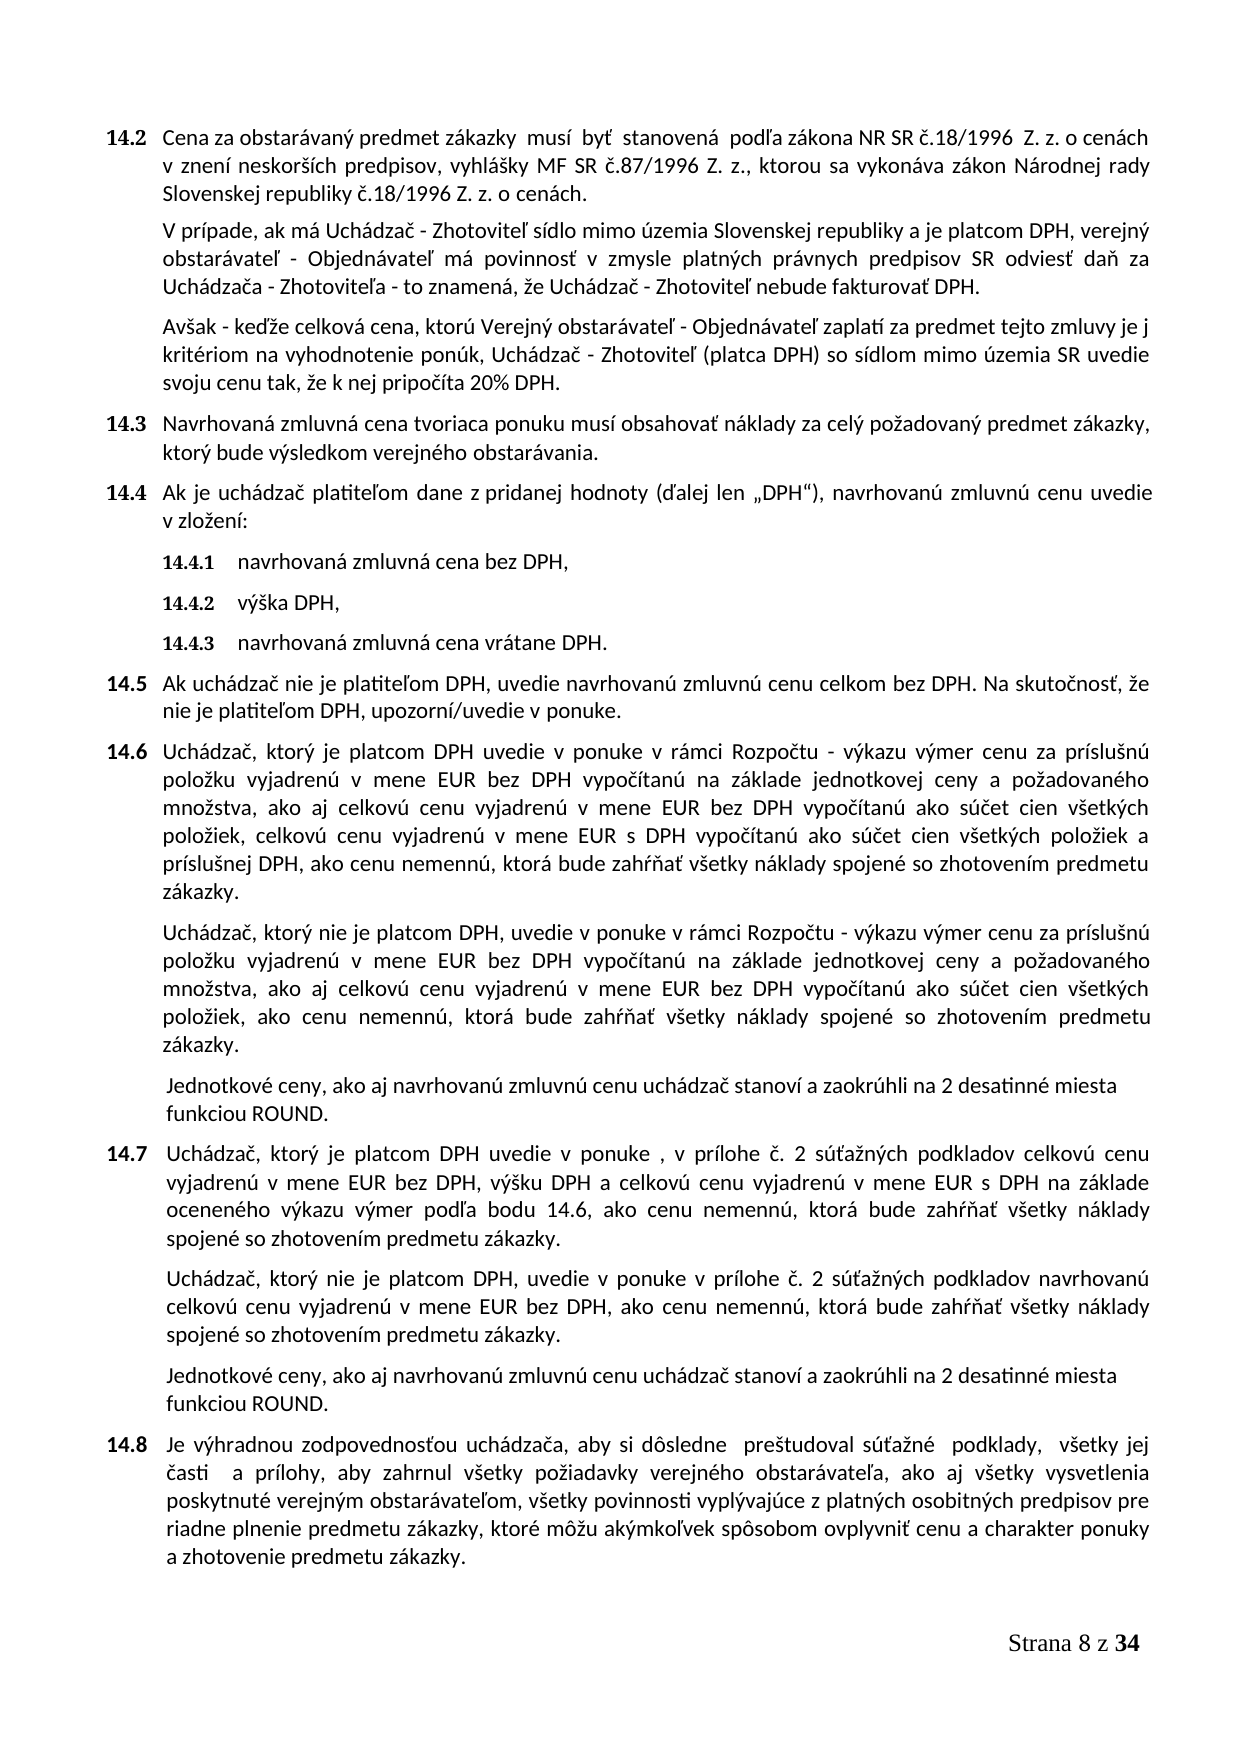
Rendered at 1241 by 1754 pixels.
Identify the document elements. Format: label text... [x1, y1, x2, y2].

list navrhovaná zmluvná cena bez DPH, [162, 547, 1167, 575]
list Ak je uchádzač platiteľom dane z pridanej hodnoty (ďalej len „DPH“), navrhovanú zmluvnú cenu uvedie [106, 478, 1167, 507]
text Jednotkové ceny, ako aj navrhovanú zmluvnú cenu uchádzač stanoví a zaokrúhli na 2 desatinné miesta [166, 1361, 1167, 1389]
text Avšak - keďže celková cena, ktorú Verejný obstarávateľ - Objednávateľ zaplatí za predmet tejto zmluvy je j kritériom na vyhodnotenie ponúk, Uchádzač - Zhotoviteľ (platca DPH) so sídlom mimo územia SR uvedie svoju cenu tak, že k nej pripočíta 20% DPH. [162, 312, 1151, 397]
list výška DPH, [162, 588, 1167, 616]
list Je výhradnou zodpovednosťou uchádzača, aby si dôsledne preštudoval súťažné podklady, všetky jej časti a prílohy, aby zahrnul všetky požiadavky verejného obstarávateľa, ako aj všetky vysvetlenia poskytnuté verejným obstarávateľom, všetky povinnosti vyplývajúce z platných osobitných predpisov pre riadne plnenie predmetu zákazky, ktoré môžu akýmkoľvek spôsobom ovplyvniť cenu a charakter ponuky a zhotovenie predmetu zákazky. [106, 1430, 1151, 1570]
text Uchádzač, ktorý nie je platcom DPH, uvedie v ponuke v rámci Rozpočtu - výkazu výmer cenu za príslušnú položku vyjadrenú v mene EUR bez DPH vypočítanú na základe jednotkovej ceny a požadovaného množstva, ako aj celkovú cenu vyjadrenú v mene EUR bez DPH vypočítanú ako súčet cien všetkých položiek, ako cenu nemennú, ktorá bude zahŕňať všetky náklady spojené so zhotovením predmetu zákazky. [162, 918, 1152, 1058]
list Uchádzač, ktorý je platcom DPH uvedie v ponuke , v prílohe č. 2 súťažných podkladov celkovú cenu vyjadrenú v mene EUR bez DPH, výšku DPH a celkovú cenu vyjadrenú v mene EUR s DPH na základe oceneného výkazu výmer podľa bodu 14.6, ako cenu nemennú, ktorá bude zahŕňať všetky náklady spojené so zhotovením predmetu zákazky. [106, 1139, 1152, 1252]
text Jednotkové ceny, ako aj navrhovanú zmluvnú cenu uchádzač stanoví a zaokrúhli na 2 desatinné miesta [166, 1071, 1167, 1099]
text funkciou ROUND. [166, 1099, 1167, 1127]
list Ak uchádzač nie je platiteľom DPH, uvedie navrhovanú zmluvnú cenu celkom bez DPH. Na skutočnosť, že nie je platiteľom DPH, upozorní/uvedie v ponuke. [106, 669, 1152, 725]
list navrhovaná zmluvná cena vrátane DPH. [162, 628, 1167, 656]
list Uchádzač, ktorý je platcom DPH uvedie v ponuke v rámci Rozpočtu - výkazu výmer cenu za príslušnú položku vyjadrenú v mene EUR bez DPH vypočítanú na základe jednotkovej ceny a požadovaného množstva, ako aj celkovú cenu vyjadrenú v mene EUR bez DPH vypočítanú ako súčet cien všetkých položiek, celkovú cenu vyjadrenú v mene EUR s DPH vypočítanú ako súčet cien všetkých položiek a príslušnej DPH, ako cenu nemennú, ktorá bude zahŕňať všetky náklady spojené so zhotovením predmetu zákazky. [106, 737, 1151, 906]
text funkciou ROUND. [166, 1389, 1167, 1417]
text Uchádzač, ktorý nie je platcom DPH, uvedie v ponuke v prílohe č. 2 súťažných podkladov navrhovanú celkovú cenu vyjadrenú v mene EUR bez DPH, ako cenu nemennú, ktorá bude zahŕňať všetky náklady spojené so zhotovením predmetu zákazky. [166, 1264, 1151, 1348]
list Navrhovaná zmluvná cena tvoriaca ponuku musí obsahovať náklady za celý požadovaný predmet zákazky, ktorý bude výsledkom verejného obstarávania. [106, 409, 1152, 466]
text v zložení: [162, 507, 1167, 535]
list Cena za obstarávaný predmet zákazky musí byť stanovená podľa zákona NR SR č.18/1996 Z. z. o cenách v znení neskorších predpisov, vyhlášky MF SR č.87/1996 Z. z., ktorou sa vykonáva zákon Národnej rady Slovenskej republiky č.18/1996 Z. z. o cenách. [106, 123, 1152, 207]
text V prípade, ak má Uchádzač - Zhotoviteľ sídlo mimo územia Slovenskej republiky a je platcom DPH, verejný obstarávateľ - Objednávateľ má povinnosť v zmysle platných právnych predpisov SR odviesť daň za Uchádzača - Zhotoviteľa - to znamená, že Uchádzač - Zhotoviteľ nebude fakturovať DPH. [162, 216, 1151, 300]
